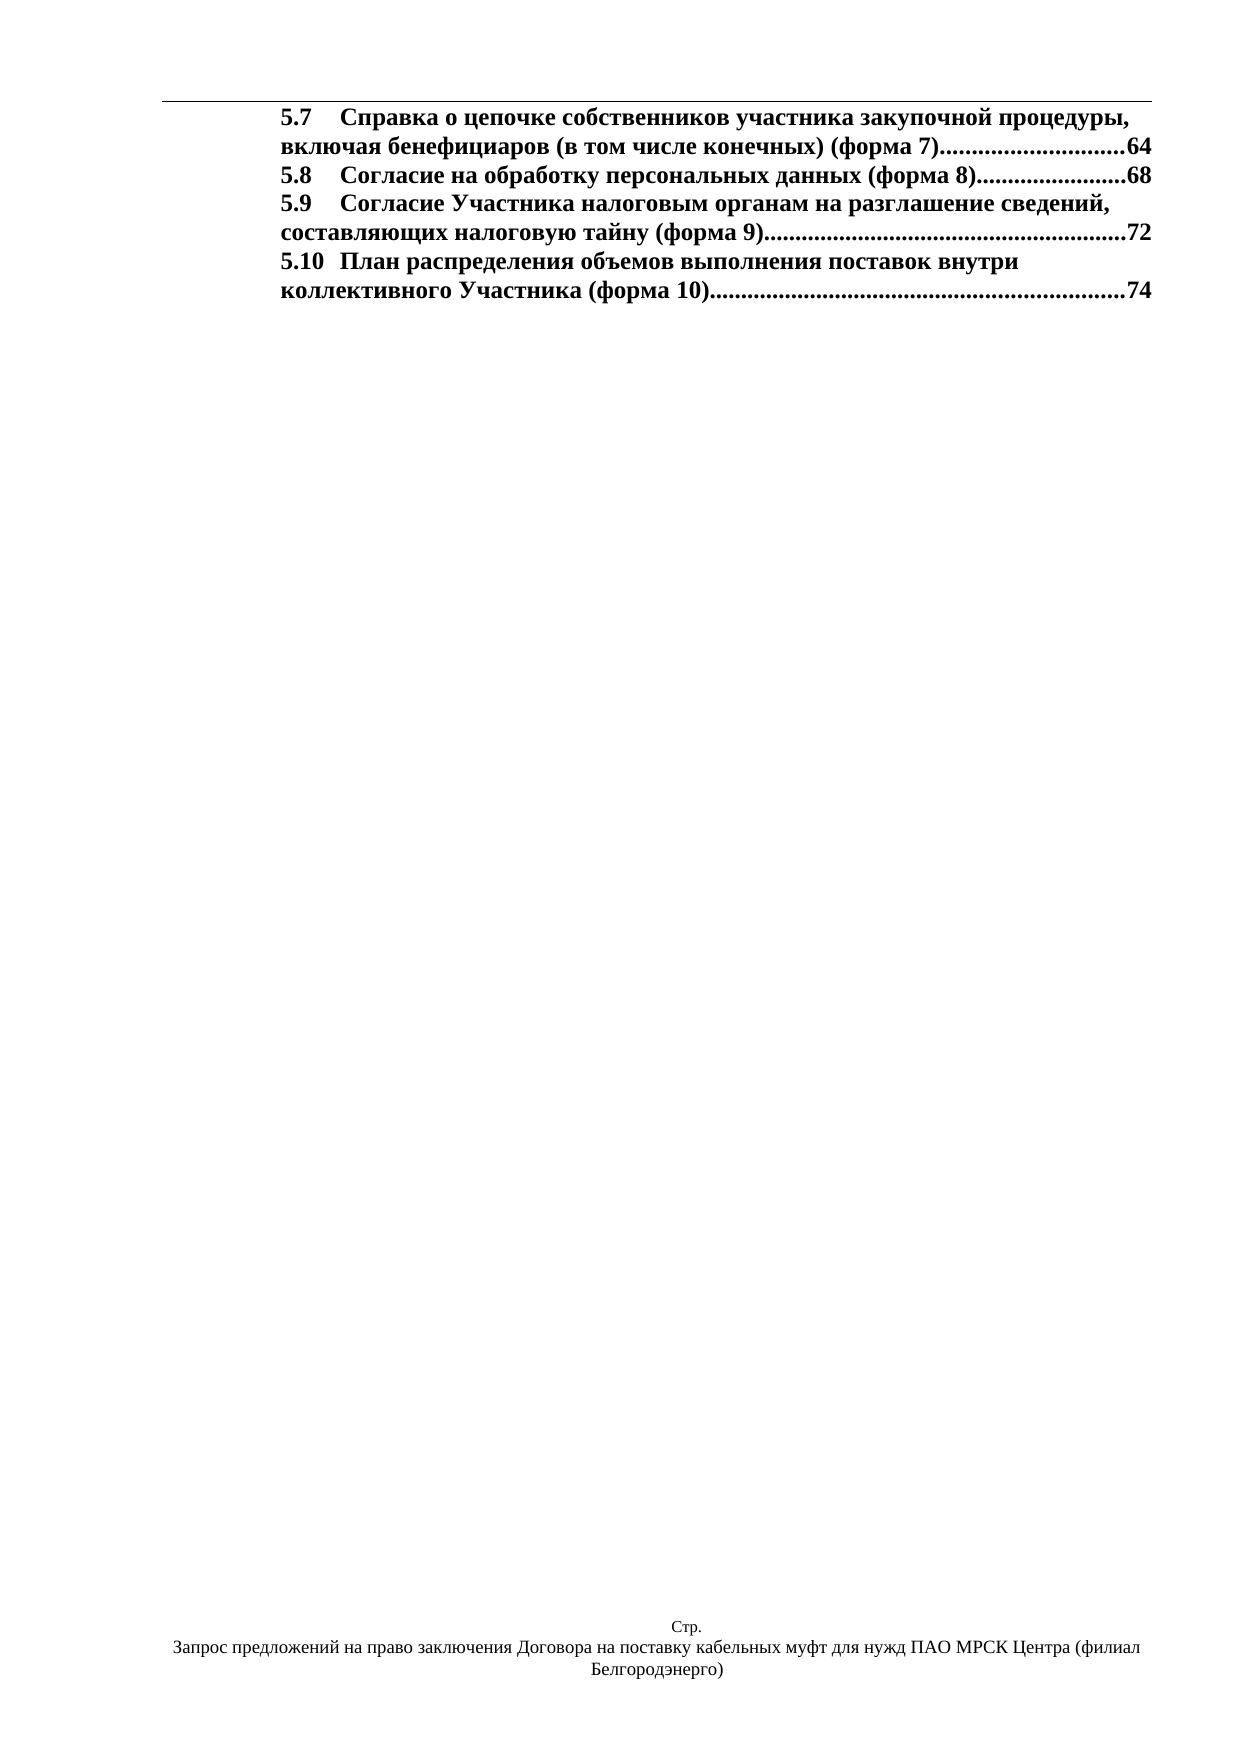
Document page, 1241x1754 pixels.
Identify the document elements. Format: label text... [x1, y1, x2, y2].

text 5.8 Согласие на обработку персональных данных (форма 8) 68 [280, 160, 1133, 188]
text 5.7 Справка о цепочке собственников участника закупочной процедуры, включая бенефициаров (в том числе конечных) (форма 7) 64 [280, 102, 1133, 160]
text 5.10 План распределения объемов выполнения поставок внутри коллективного Участника (форма 10) 74 [280, 246, 1133, 303]
text 5.9 Согласие Участника налоговым органам на разглашение сведений, составляющих налоговую тайну (форма 9) 72 [280, 188, 1133, 246]
